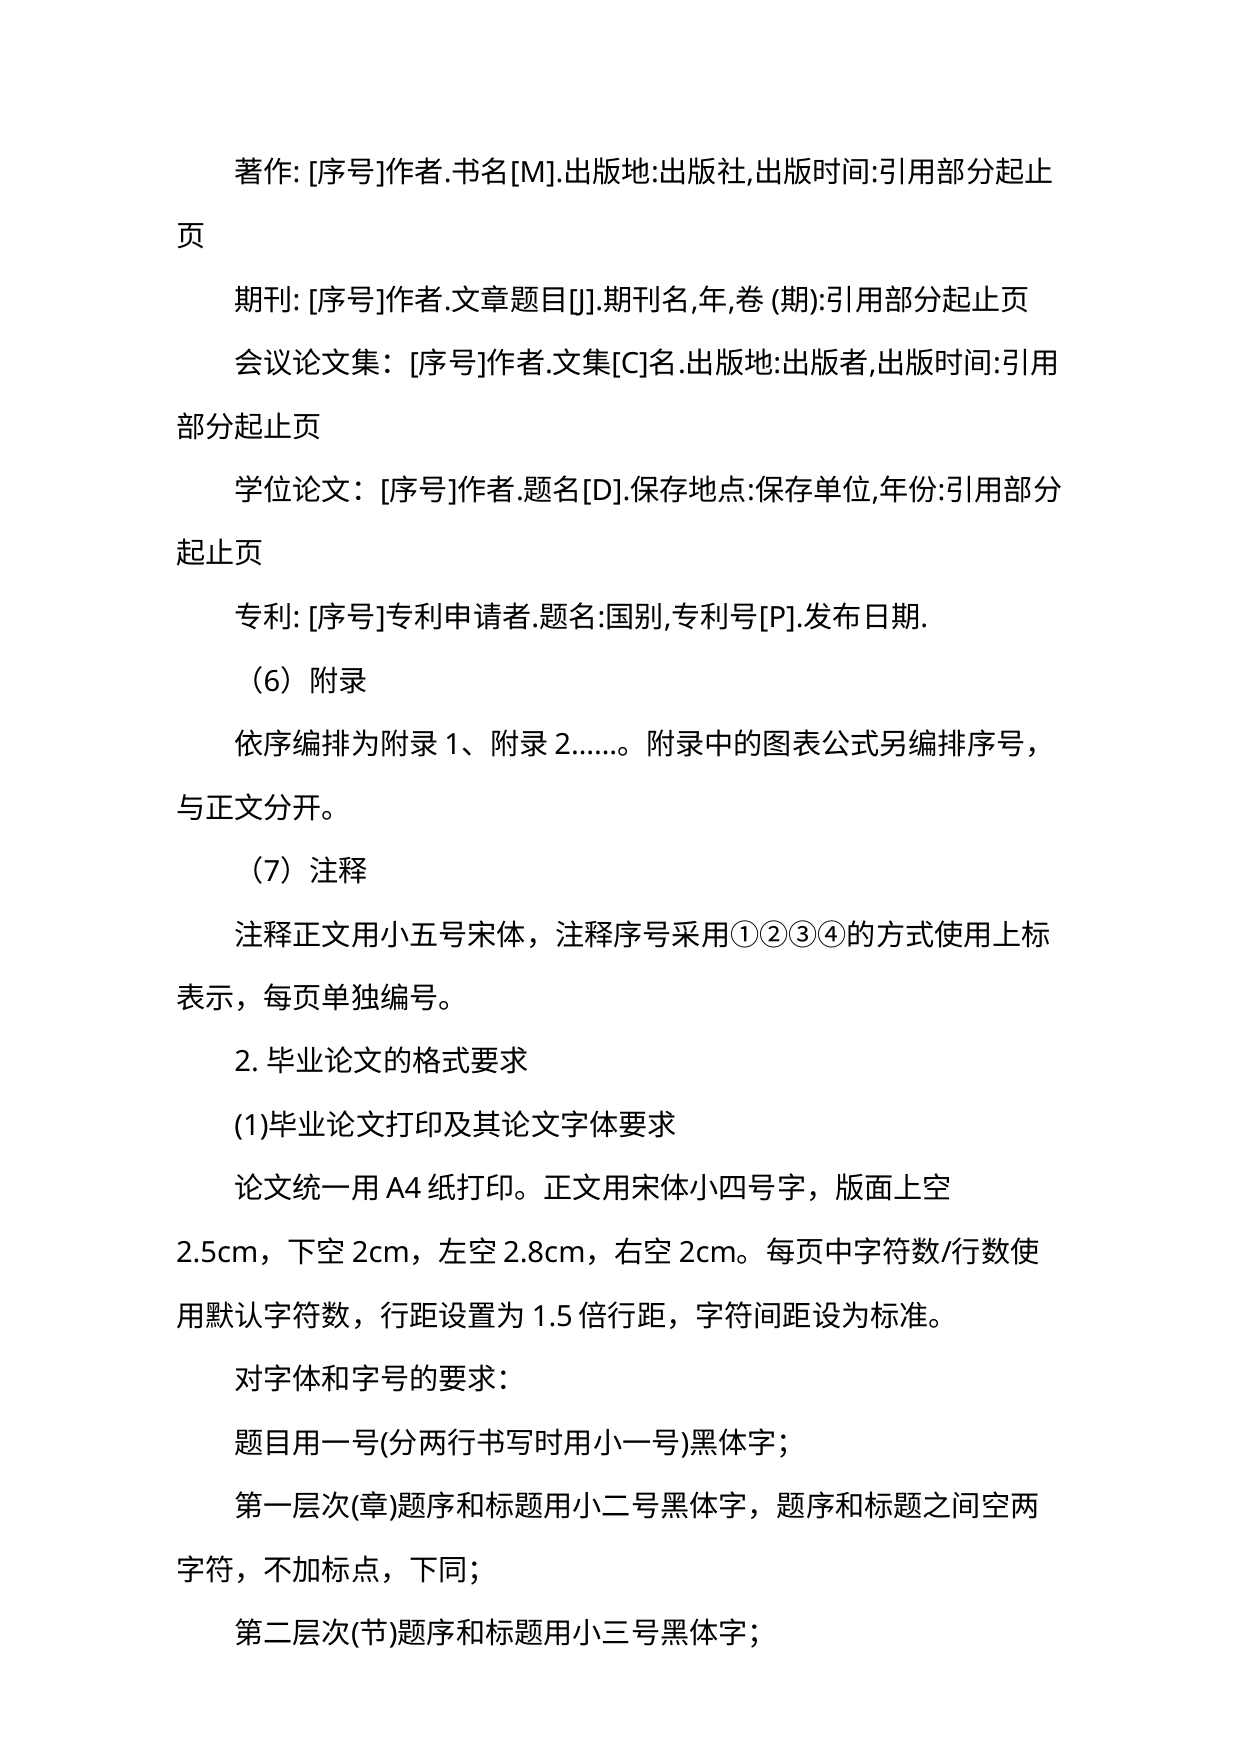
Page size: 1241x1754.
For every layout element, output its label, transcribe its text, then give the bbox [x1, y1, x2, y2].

text 第二层次(节)题序和标题用小三号黑体字； [176, 1610, 1064, 1652]
text （6）附录 [176, 657, 1064, 699]
text (1)毕业论文打印及其论文字体要求 [176, 1102, 1064, 1144]
text 论文统一用A4纸打印。正文用宋体小四号字，版面上空2.5cm，下空2cm，左空2.8cm，右空2cm。每页中字符数/行数使用默认字符数，行距设置为1.5倍行距，字符间距设为标准。 [176, 1165, 1064, 1334]
text 期刊: [序号]作者.文章题目[J].期刊名,年,卷 (期):引用部分起止页 [176, 276, 1064, 318]
text 注释正文用小五号宋体，注释序号采用①②③④的方式使用上标表示，每页单独编号。 [176, 911, 1064, 1017]
text 著作: [序号]作者.书名[M].出版地:出版社,出版时间:引用部分起止页 [176, 149, 1064, 255]
text 依序编排为附录1、附录2……。附录中的图表公式另编排序号，与正文分开。 [176, 721, 1064, 826]
text 2. 毕业论文的格式要求 [176, 1038, 1064, 1080]
text （7）注释 [176, 848, 1064, 890]
text 学位论文：[序号]作者.题名[D].保存地点:保存单位,年份:引用部分起止页 [176, 467, 1064, 572]
text 题目用一号(分两行书写时用小一号)黑体字； [176, 1419, 1064, 1462]
text 会议论文集：[序号]作者.文集[C]名.出版地:出版者,出版时间:引用部分起止页 [176, 339, 1064, 445]
text 专利: [序号]专利申请者.题名:国别,专利号[P].发布日期. [176, 593, 1064, 636]
text 第一层次(章)题序和标题用小二号黑体字，题序和标题之间空两字符，不加标点，下同； [176, 1483, 1064, 1588]
text 对字体和字号的要求： [176, 1356, 1064, 1398]
